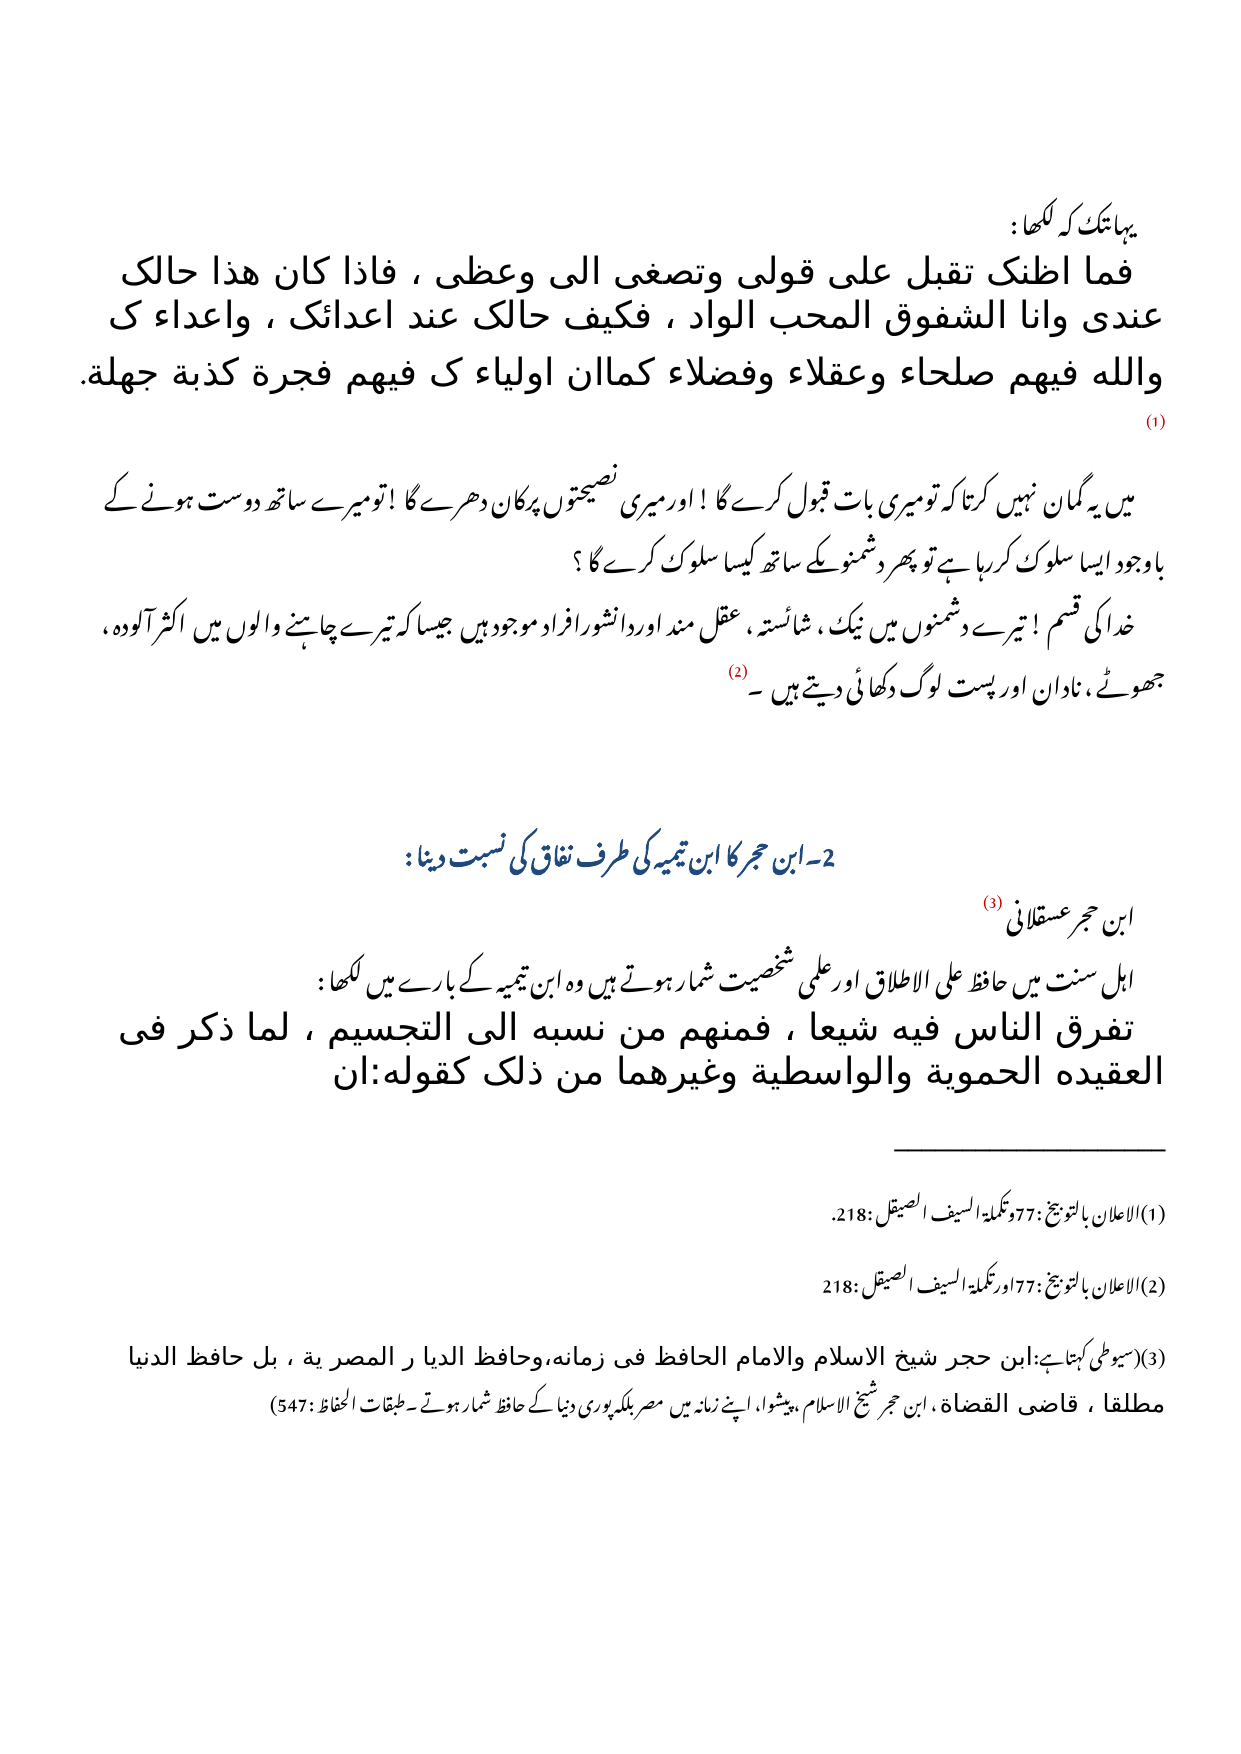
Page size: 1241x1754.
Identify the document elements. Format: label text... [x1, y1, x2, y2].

text (3)(سیوطی کہتاہے:ابن حجر شیخ الاسلام والامام الحافظ فی زمانه،وحافظ الدیا ر المصر یة ، بل حافظ الدنیا مطلقا ، قاضی القضاة ، ابن حجر شیخ الاسلام ، پیشوا، اپنے زمانہ میں مصر بلکہ پوری دنیا کے حافظ شمار ہوتے ۔طبقات الحفاظ :547) [75, 1330, 1165, 1423]
text میں یہ گمان نہیں کرتا کہ تومیری بات قبول کرے گا !اورمیری نصیحتوں پرکان دھرے گا !تومیرے ساتھ دوست ہونے کے باوجود ایسا سلوک کررہا ہے تو پھر دشمنوںکے ساتھ کیسا سلوک کرے گا ؟ [75, 462, 1165, 587]
text ____________________ [75, 1093, 1165, 1161]
subtitle 2۔ابن حجر کا ابن تیمیہ کی طرف نفاق کی نسبت دینا : [75, 818, 1165, 881]
text (1)الاعلان بالتوبیخ :77وتکملة السیف الصیقل :218. [75, 1186, 1165, 1233]
text (2)الاعلان بالتوبیخ :77اورتکملة السیف الصیقل :218 [75, 1258, 1165, 1305]
text فما اظنک تقبل علی قولی وتصغی الی وعظی ، فاذا کان هذا حالک عندی وانا الشفوق المحب الواد ، فکیف حالک عند اعدائک ، واعداء ک والله فیهم صلحاء وعقلاء وفضلاء کماان اولیاء ک فیهم فجرة کذبة جهلة.(1) [75, 250, 1165, 462]
text خدا کی قسم ! تیرے دشمنوں میں نیک ، شائستہ ، عقل مند اوردانشورافراد موجود ہیں جیسا کہ تیرے چاہنے والوں میں اکثر آلودہ ، جھوٹے ، نادان اورپست لوگ دکھا ئی دیتے ہیں ۔(2) [75, 587, 1165, 712]
text تفرق الناس فیه شیعا ، فمنهم من نسبه الی التجسیم ، لما ذکر فی العقیده الحمویة والواسطیة وغیرهما من ذلک کقوله:ان [75, 1006, 1165, 1093]
text ابن حجرعسقلانی (3) [75, 881, 1165, 943]
text یہاںتک کہ لکھا : [75, 187, 1165, 250]
text اہل سنت میں حافظ علی الاطلاق اورعلمی شخصیت شمار ہوتے ہیں وہ ابن تیمیہ کے بارے میں لکھا : [75, 943, 1165, 1006]
